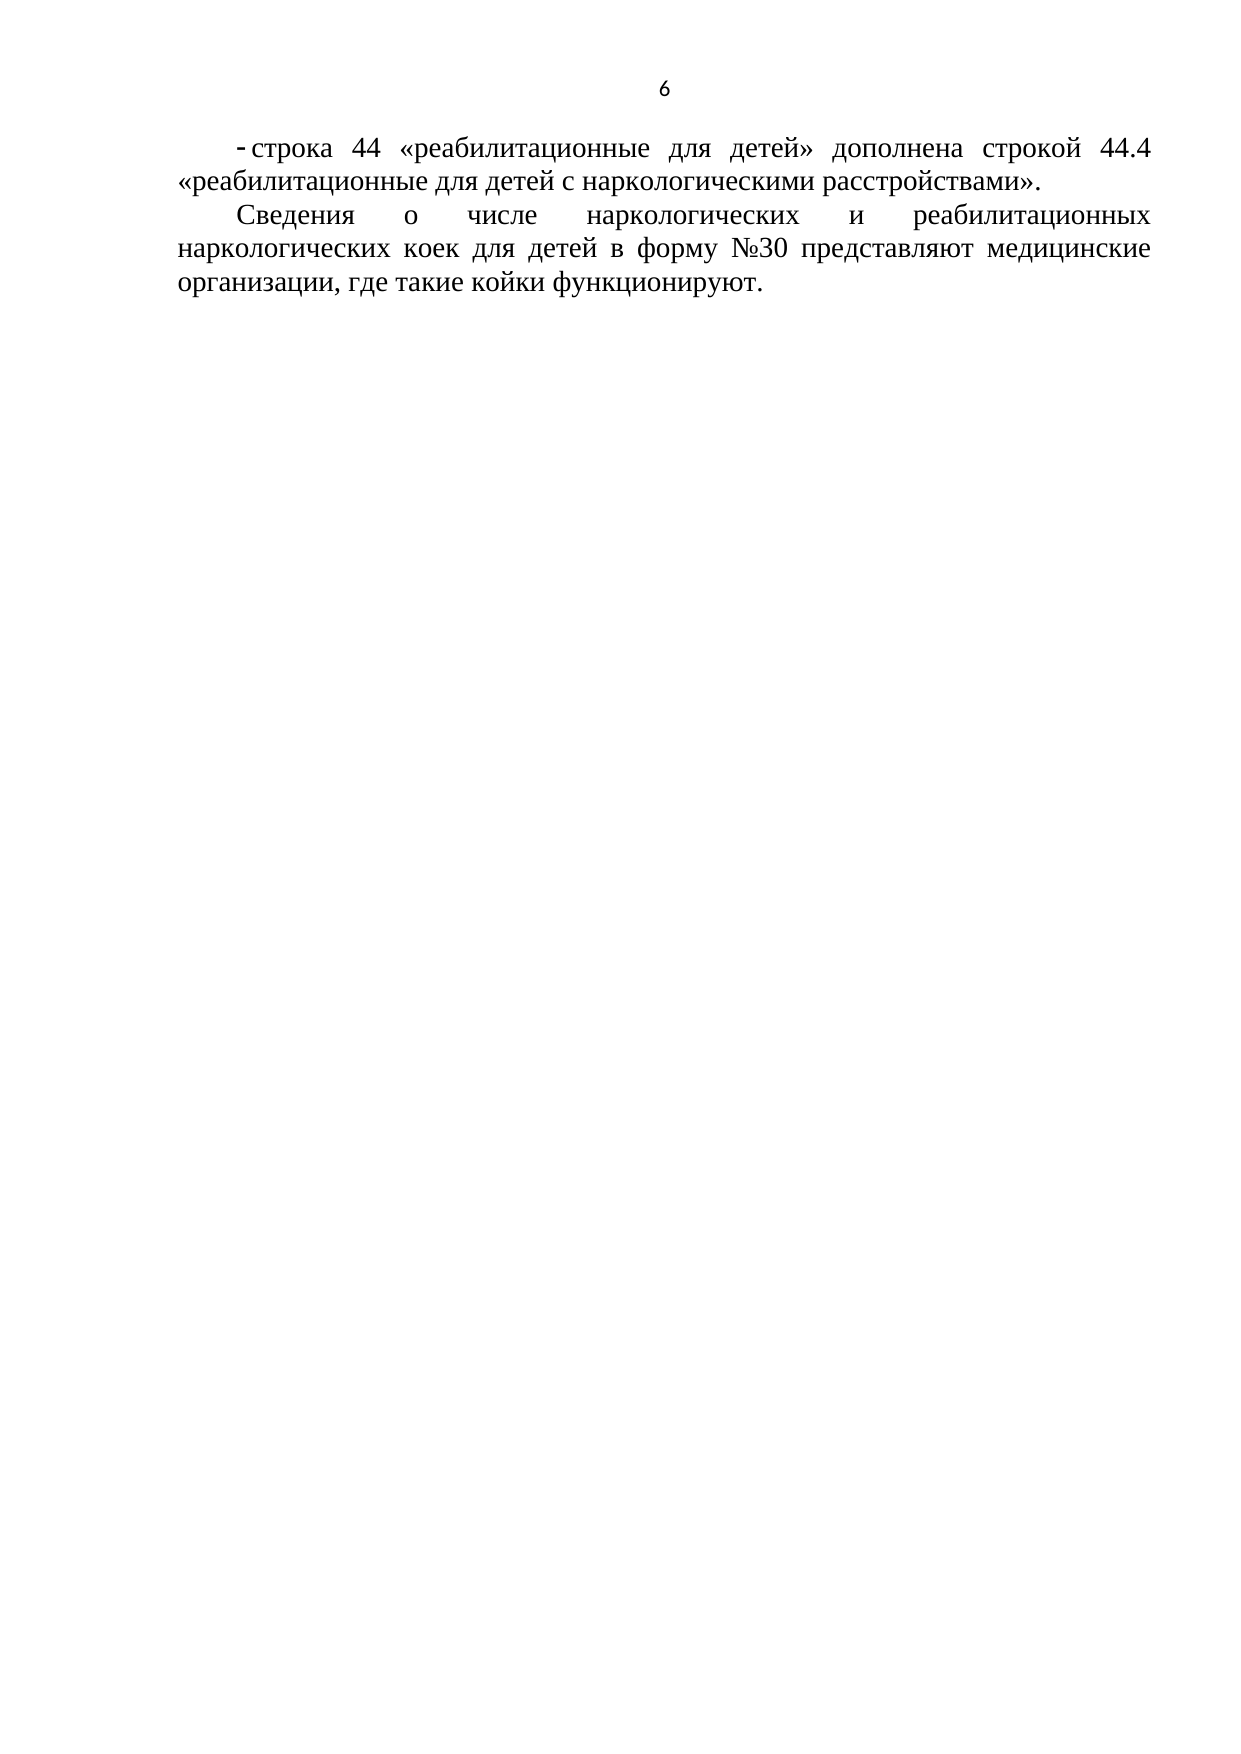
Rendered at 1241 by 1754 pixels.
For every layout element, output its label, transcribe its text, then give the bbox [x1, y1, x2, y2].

text Сведения о числе наркологических и реабилитационных наркологических коек для детей в форму №30 представляют медицинские организации, где такие койки функционируют. [177, 197, 1152, 298]
list строка 44 «реабилитационные для детей» дополнена строкой 44.4 «реабилитационные для детей с наркологическими расстройствами». [177, 130, 1152, 197]
